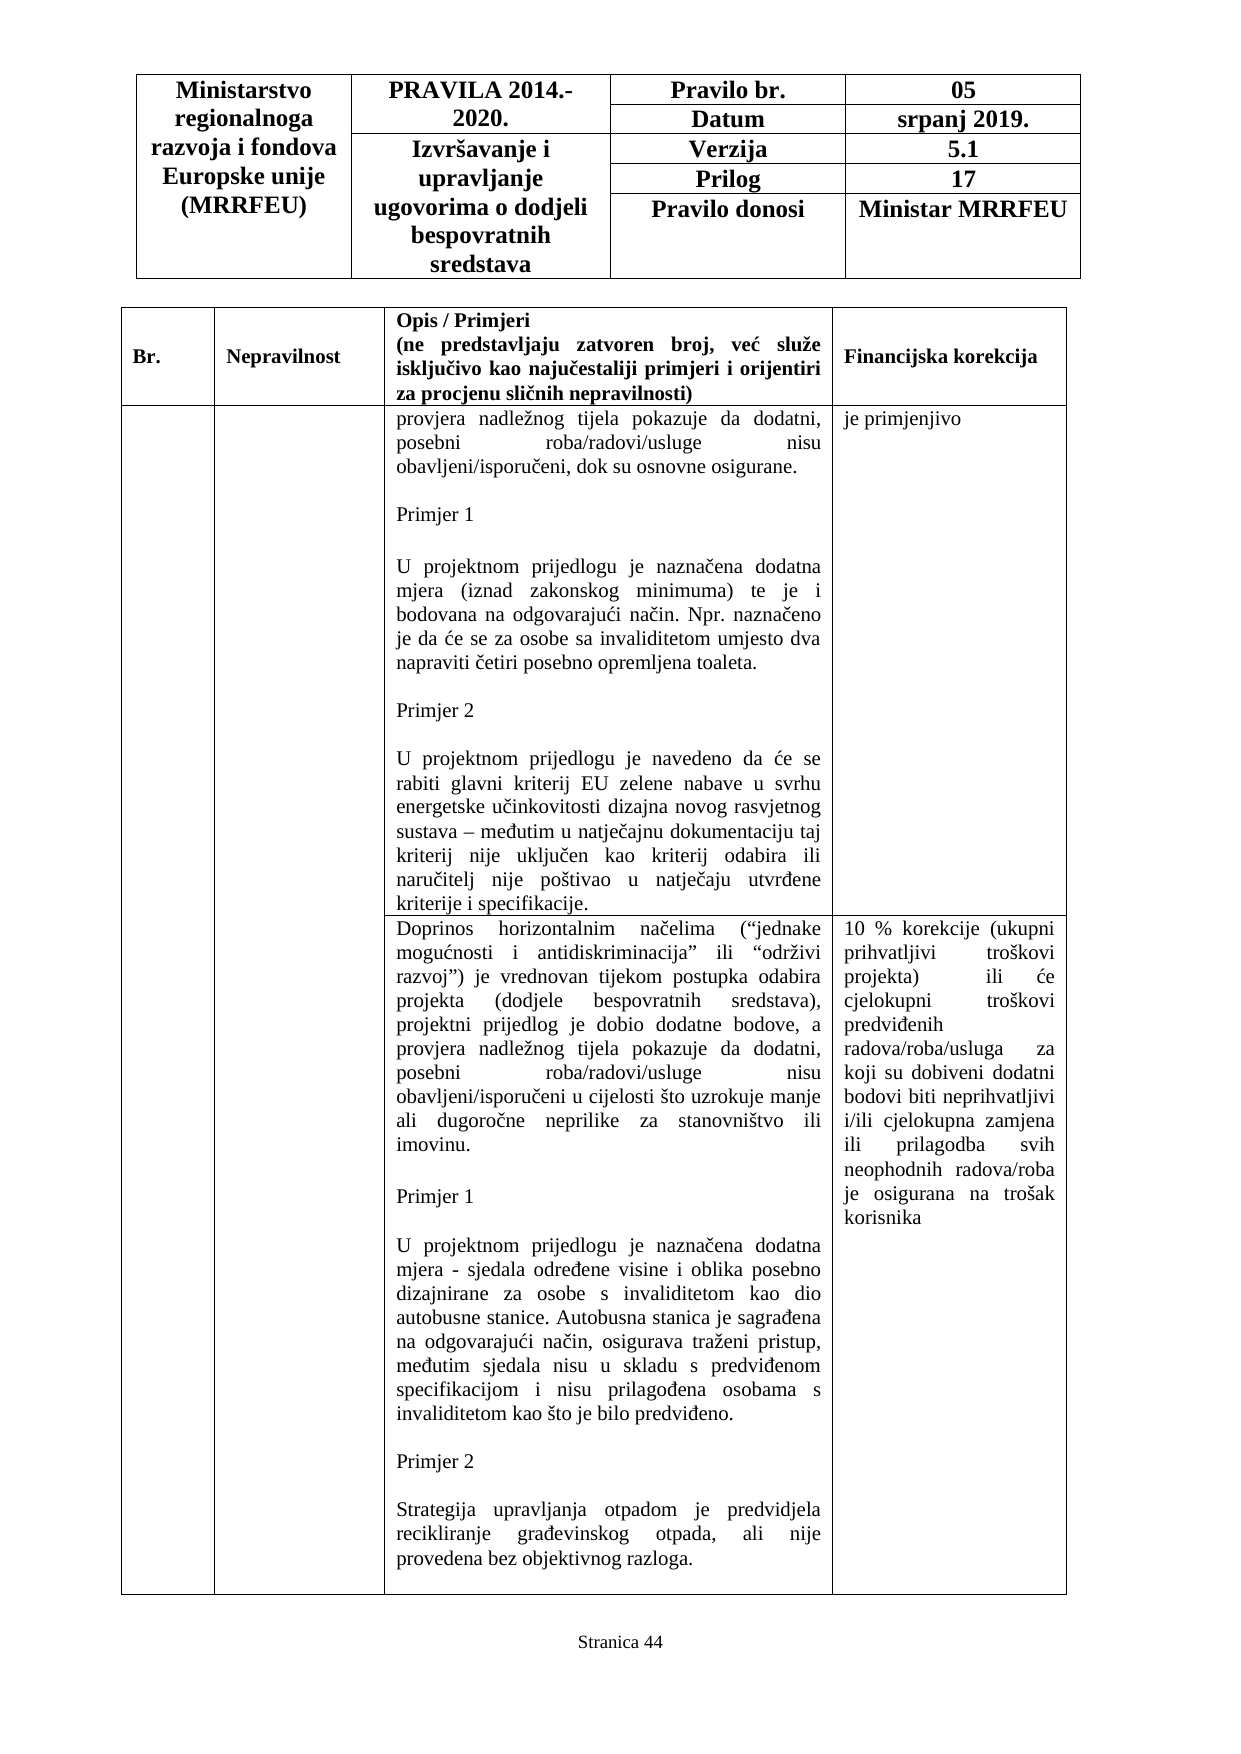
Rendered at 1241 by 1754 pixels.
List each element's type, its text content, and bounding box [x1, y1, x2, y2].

table_header Financijska korekcija [833, 308, 1066, 404]
table_header Br. [122, 308, 214, 404]
table_cell 25% korekcija (ukupni prihvatljivi troškovi projekta ili neprihvatljivost specifičnog troška, ako je primjenjivo [833, 406, 1066, 915]
table_header Opis / Primjeri (ne predstavljaju zatvoren broj, već služe isključivo kao najučestaliji primjeri i orijentiri za procjenu sličnih nepravilnosti) [385, 308, 832, 404]
table_header Nepravilnost [215, 308, 384, 404]
